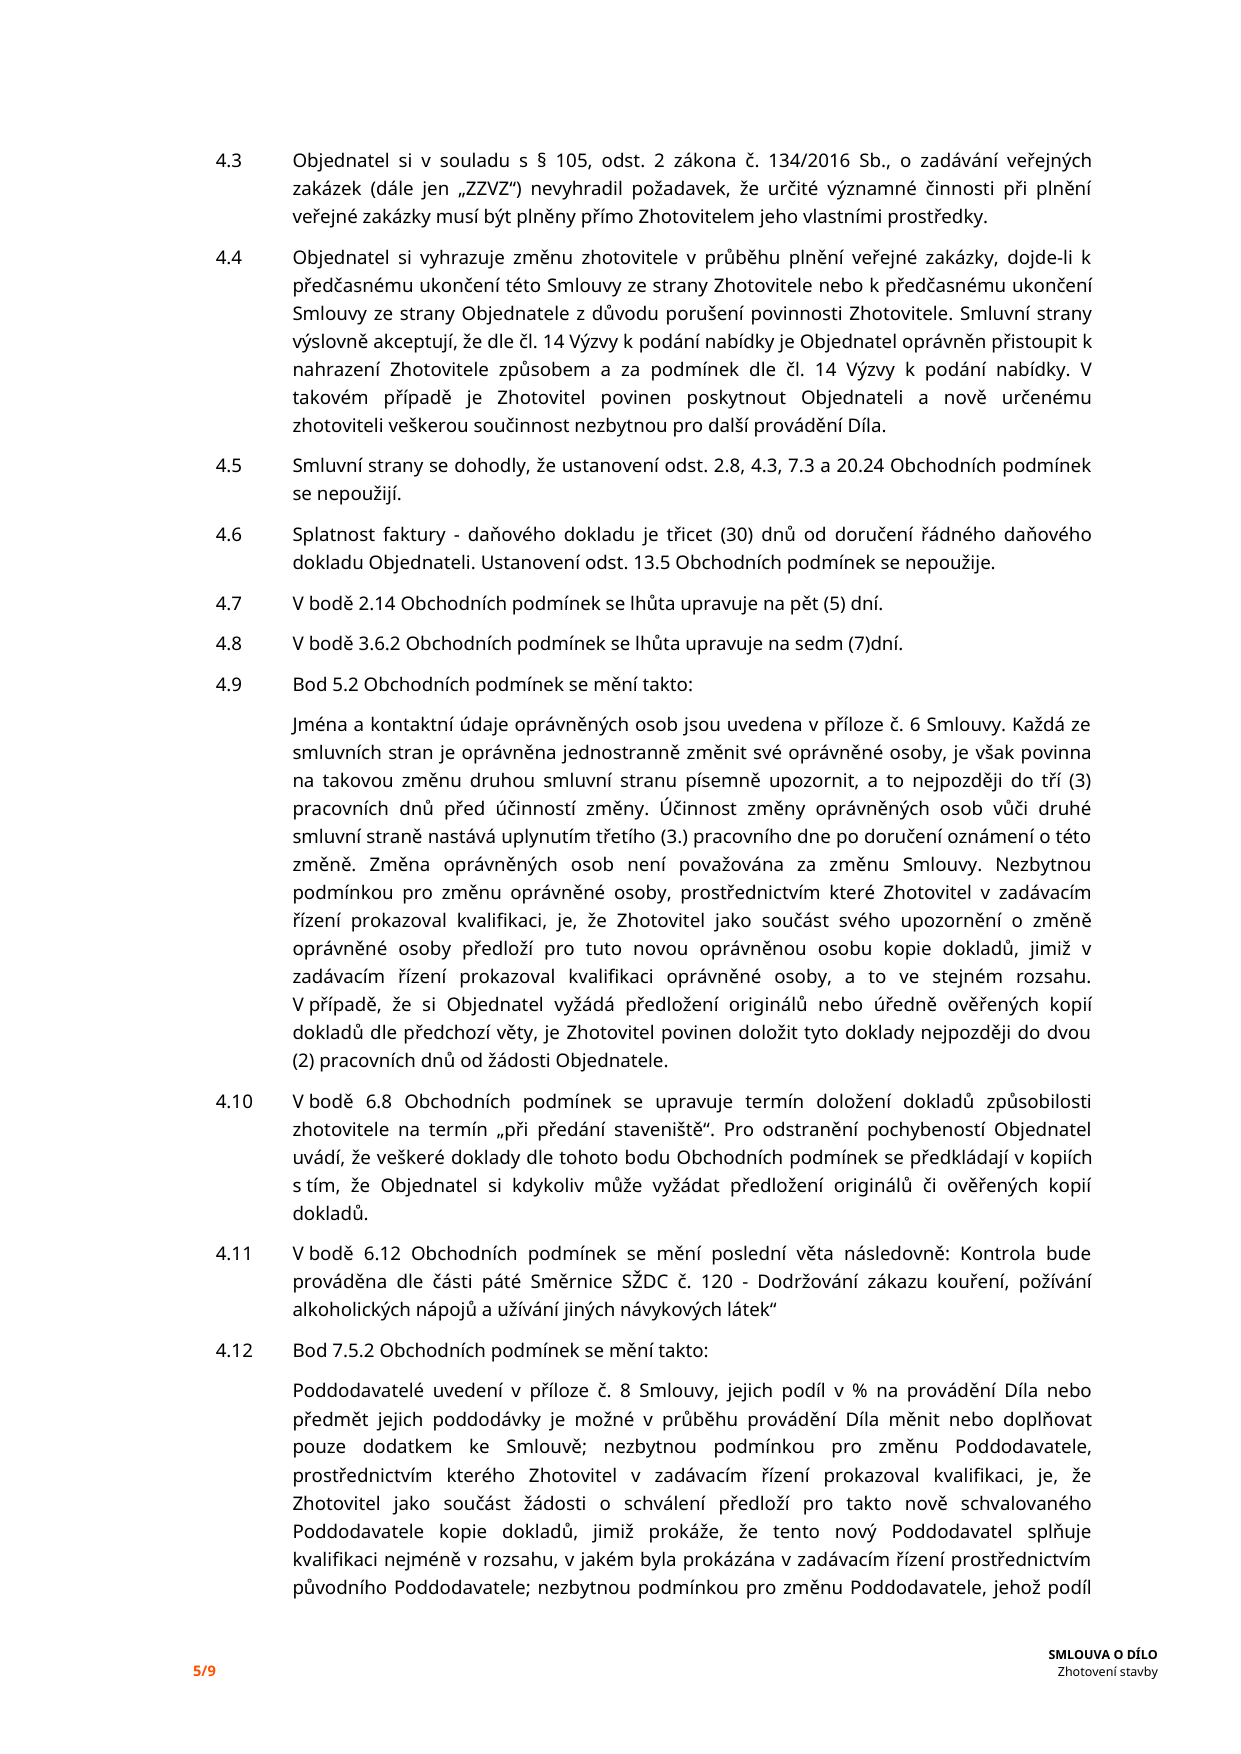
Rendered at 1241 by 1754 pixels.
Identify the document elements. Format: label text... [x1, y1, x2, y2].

text Smluvní strany se dohodly, že ustanovení odst. 2.8, 4.3, 7.3 a 20.24 Obchodních podmínek se nepoužijí. [216, 453, 1093, 506]
text Bod 5.2 Obchodních podmínek se mění takto: [216, 671, 1093, 696]
text Bod 7.5.2 Obchodních podmínek se mění takto: [216, 1337, 1093, 1363]
text Splatnost faktury - daňového dokladu je třicet (30) dnů od doručení řádného daňového dokladu Objednateli. Ustanovení odst. 13.5 Obchodních podmínek se nepoužije. [216, 521, 1093, 575]
text V bodě 2.14 Obchodních podmínek se lhůta upravuje na pět (5) dní. [216, 590, 1093, 615]
text Jména a kontaktní údaje oprávněných osob jsou uvedena v příloze č. 6 Smlouvy. Každá ze smluvních stran je oprávněna jednostranně změnit své oprávněné osoby, je však povinna na takovou změnu druhou smluvní stranu písemně upozornit, a to nejpozději do tří (3) pracovních dnů před účinností změny. Účinnost změny oprávněných osob vůči druhé smluvní straně nastává uplynutím třetího (3.) pracovního dne po doručení oznámení o této změně. Změna oprávněných osob není považována za změnu Smlouvy. Nezbytnou podmínkou pro změnu oprávněné osoby, prostřednictvím které Zhotovitel v zadávacím řízení prokazoval kvalifikaci, je, že Zhotovitel jako součást svého upozornění o změně oprávněné osoby předloží pro tuto novou oprávněnou osobu kopie dokladů, jimiž v zadávacím řízení prokazoval kvalifikaci oprávněné osoby, a to ve stejném rozsahu. V případě, že si Objednatel vyžádá předložení originálů nebo úředně ověřených kopií dokladů dle předchozí věty, je Zhotovitel povinen doložit tyto doklady nejpozději do dvou (2) pracovních dnů od žádosti Objednatele. [292, 711, 1093, 1073]
text V bodě 6.8 Obchodních podmínek se upravuje termín doložení dokladů způsobilosti zhotovitele na termín „při předání staveniště“. Pro odstranění pochybeností Objednatel uvádí, že veškeré doklady dle tohoto bodu Obchodních podmínek se předkládají v kopiích s tím, že Objednatel si kdykoliv může vyžádat předložení originálů či ověřených kopií dokladů. [216, 1088, 1093, 1226]
text V bodě 3.6.2 Obchodních podmínek se lhůta upravuje na sedm (7)dní. [216, 630, 1093, 656]
text V bodě 6.12 Obchodních podmínek se mění poslední věta následovně: Kontrola bude prováděna dle části páté Směrnice SŽDC č. 120 - Dodržování zákazu kouření, požívání alkoholických nápojů a užívání jiných návykových látek“ [216, 1241, 1093, 1322]
text Objednatel si v souladu s § 105, odst. 2 zákona č. 134/2016 Sb., o zadávání veřejných zakázek (dále jen „ZZVZ“) nevyhradil požadavek, že určité významné činnosti při plnění veřejné zakázky musí být plněny přímo Zhotovitelem jeho vlastními prostředky. [216, 147, 1093, 229]
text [292, 1378, 1093, 1599]
text Objednatel si vyhrazuje změnu zhotovitele v průběhu plnění veřejné zakázky, dojde-li k předčasnému ukončení této Smlouvy ze strany Zhotovitele nebo k předčasnému ukončení Smlouvy ze strany Objednatele z důvodu porušení povinnosti Zhotovitele. Smluvní strany výslovně akceptují, že dle čl. 14 Výzvy k podání nabídky je Objednatel oprávněn přistoupit k nahrazení Zhotovitele způsobem a za podmínek dle čl. 14 Výzvy k podání nabídky. V takovém případě je Zhotovitel povinen poskytnout Objednateli a nově určenému zhotoviteli veškerou součinnost nezbytnou pro další provádění Díla. [216, 244, 1093, 438]
